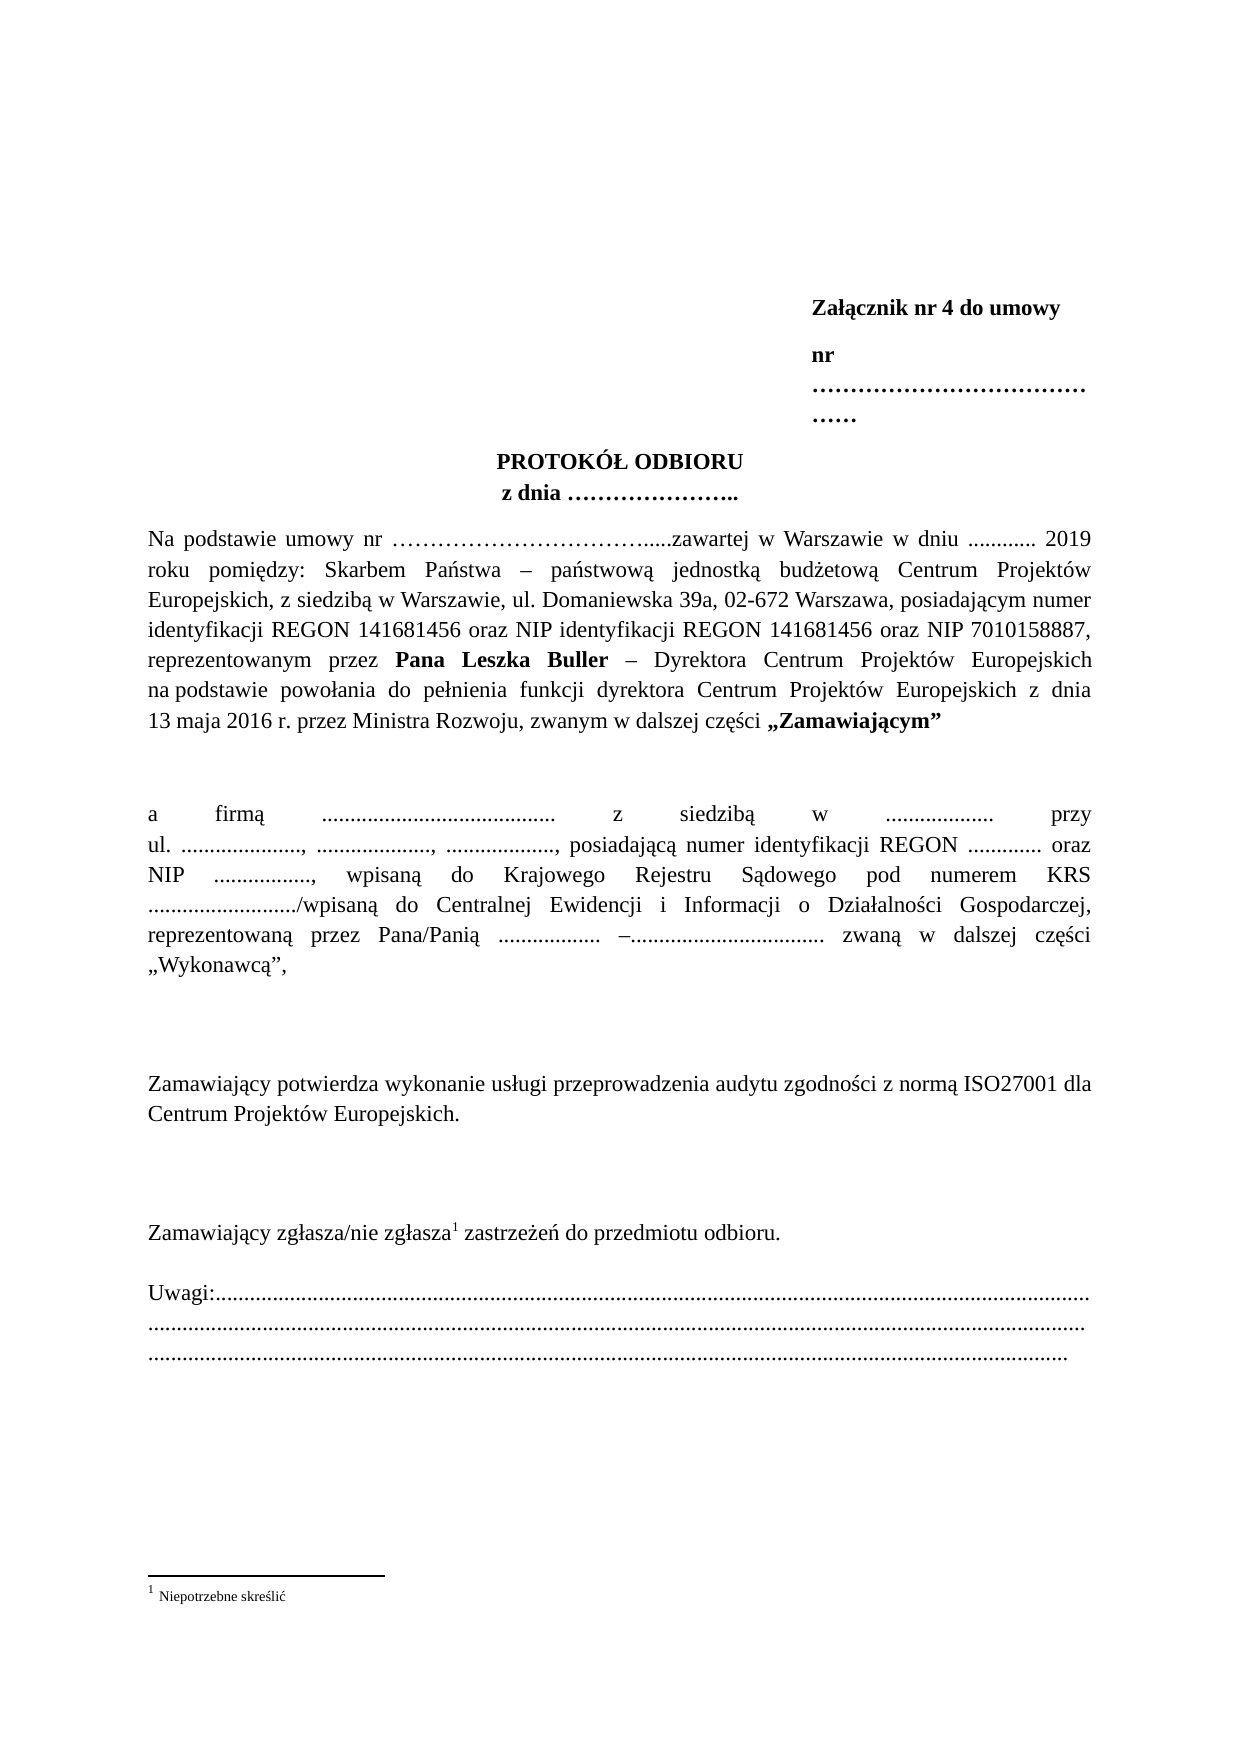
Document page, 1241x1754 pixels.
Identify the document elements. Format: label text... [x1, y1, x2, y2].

text PROTOKÓŁ ODBIORU z dnia ………………….. [148, 448, 1093, 505]
text Zamawiający potwierdza wykonanie usługi przeprowadzenia audytu zgodności z normą ISO27001 dla Centrum Projektów Europejskich. [148, 1070, 1093, 1127]
text Zamawiający zgłasza/nie zgłasza zastrzeżeń do przedmiotu odbioru. [148, 1219, 1093, 1246]
text Załącznik nr 4 do umowy [811, 294, 1093, 321]
text nr …………………………………… [811, 341, 1093, 428]
text Na podstawie umowy nr …………………………….....zawartej w Warszawie w dniu ............ 2019 roku pomiędzy: Skarbem Państwa – państwową jednostką budżetową Centrum Projektów Europejskich, z siedzibą w Warszawie, ul. Domaniewska 39a, 02-672 Warszawa, posiadającym numer identyfikacji REGON 141681456 oraz NIP identyfikacji REGON 141681456 oraz NIP 7010158887, reprezentowanym przez Pana Leszka Buller – Dyrektora Centrum Projektów Europejskich na podstawie powołania do pełnienia funkcji dyrektora Centrum Projektów Europejskich z dnia 13 maja 2016 r. przez Ministra Rozwoju, zwanym w dalszej części „Zamawiającym” [148, 525, 1093, 733]
text a firmą ......................................... z siedzibą w ................... przy ul. ....................., ...................., ..................., posiadającą numer identyfikacji REGON ............. oraz NIP ................., wpisaną do Krajowego Rejestru Sądowego pod numerem KRS ........................../wpisaną do Centralnej Ewidencji i Informacji o Działalności Gospodarczej, reprezentowaną przez Pana/Panią .................. –.................................. zwaną w dalszej części „Wykonawcą”, [148, 800, 1093, 978]
text Uwagi:.............................................................................................................................................................................................................................................................................................................................................................................................................................................................................................. [148, 1278, 1093, 1365]
